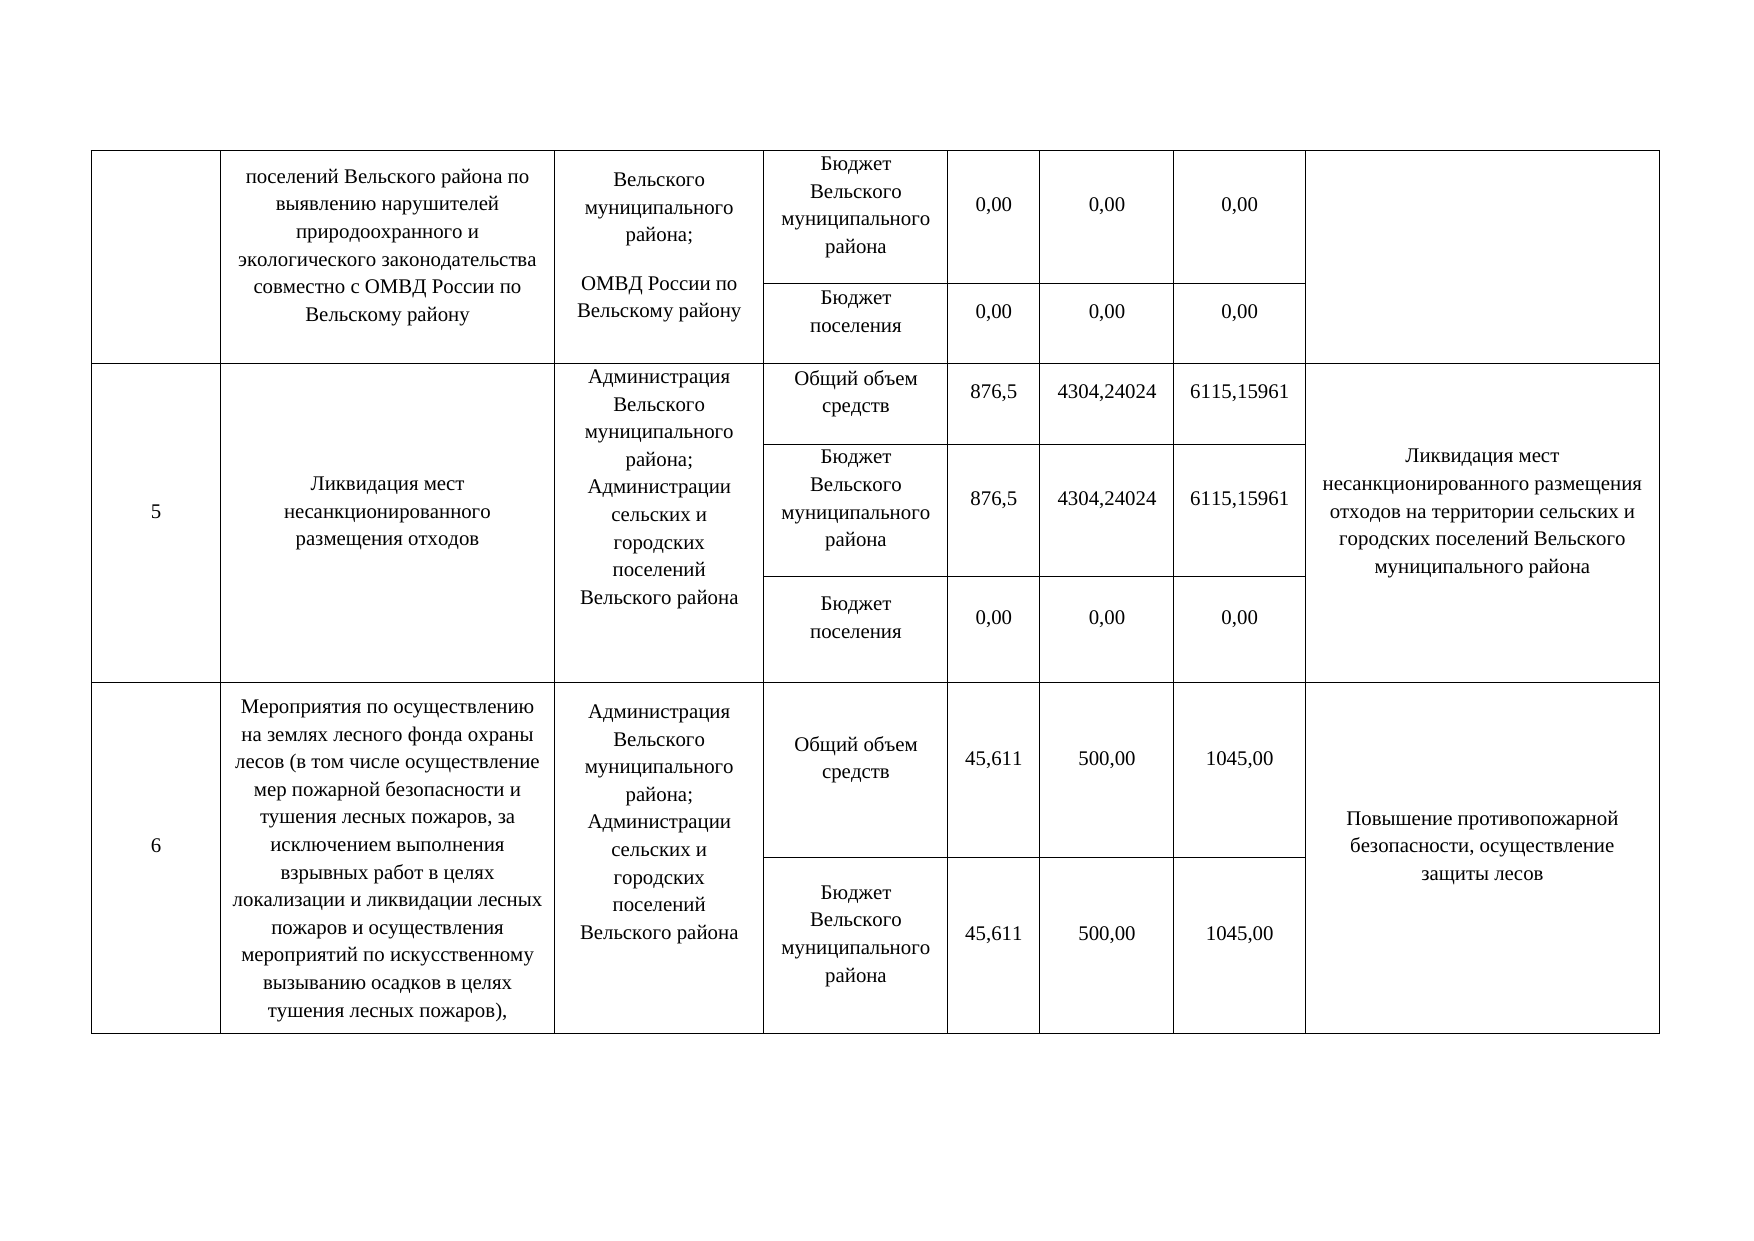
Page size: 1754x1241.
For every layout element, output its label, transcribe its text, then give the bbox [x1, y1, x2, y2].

table_cell 4304,24024 [1040, 364, 1173, 443]
table_cell 876,5 [948, 445, 1039, 576]
table_cell Бюджет Вельского муниципального района [764, 445, 947, 576]
table_cell 0,00 [1174, 284, 1305, 363]
table_cell Общий объем средств [764, 683, 947, 857]
table_cell 876,5 [948, 364, 1039, 443]
table_cell 5 [92, 364, 220, 682]
table_cell 1045,00 [1174, 683, 1305, 857]
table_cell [555, 151, 763, 363]
table_cell Ликвидация мест несанкционированного размещения отходов [221, 364, 554, 682]
table_cell 45,611 [948, 683, 1039, 857]
table_cell Администрация Вельского муниципального района; Администрации сельских и городских поселений Вельского района [555, 364, 763, 682]
table_cell 6 [92, 683, 220, 1033]
table_cell 0,00 [1040, 151, 1173, 283]
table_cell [1306, 151, 1659, 363]
table_cell Повышение противопожарной безопасности, осуществление защиты лесов [1306, 683, 1659, 1033]
table_cell 0,00 [1174, 151, 1305, 283]
table_cell 6115,15961 [1174, 364, 1305, 443]
table_cell Бюджет поселения [764, 577, 947, 682]
table_cell 45,611 [948, 858, 1039, 1033]
table_cell Ликвидация мест несанкционированного размещения отходов на территории сельских и городских поселений Вельского муниципального района [1306, 364, 1659, 682]
table_cell 500,00 [1040, 858, 1173, 1033]
table_cell 0,00 [948, 151, 1039, 283]
table_cell Бюджет поселения [764, 284, 947, 363]
table_cell 500,00 [1040, 683, 1173, 857]
table_cell Администрация Вельского муниципального района; Администрации сельских и городских поселений Вельского района [555, 683, 763, 1033]
table_cell 0,00 [948, 577, 1039, 682]
table_cell Бюджет Вельского муниципального района [764, 151, 947, 283]
table_cell 0,00 [1040, 284, 1173, 363]
table_cell 0,00 [1174, 577, 1305, 682]
table_cell Общий объем средств [764, 364, 947, 443]
table_cell 1045,00 [1174, 858, 1305, 1033]
table_cell 0,00 [948, 284, 1039, 363]
table_cell 4 [92, 151, 220, 363]
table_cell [221, 151, 554, 363]
table_cell 6115,15961 [1174, 445, 1305, 576]
table_cell Бюджет Вельского муниципального района [764, 858, 947, 1033]
table_cell 0,00 [1040, 577, 1173, 682]
table_cell 4304,24024 [1040, 445, 1173, 576]
table_cell Мероприятия по осуществлению на землях лесного фонда охраны лесов (в том числе осуществление мер пожарной безопасности и тушения лесных пожаров, за исключением выполнения взрывных работ в целях локализации и ликвидации лесных пожаров и осуществления мероприятий по искусственному вызыванию осадков в целях тушения лесных пожаров), защиты лесов (за исключением лесозащитного районирования и государственного лесопатологического мониторинга), воспроизводства лесов (за исключением лесосеменного районирования, формирования федерального фонда семян лесных растений и государственного мониторинга воспроизводства лесов), лесоразведения [221, 683, 554, 1033]
